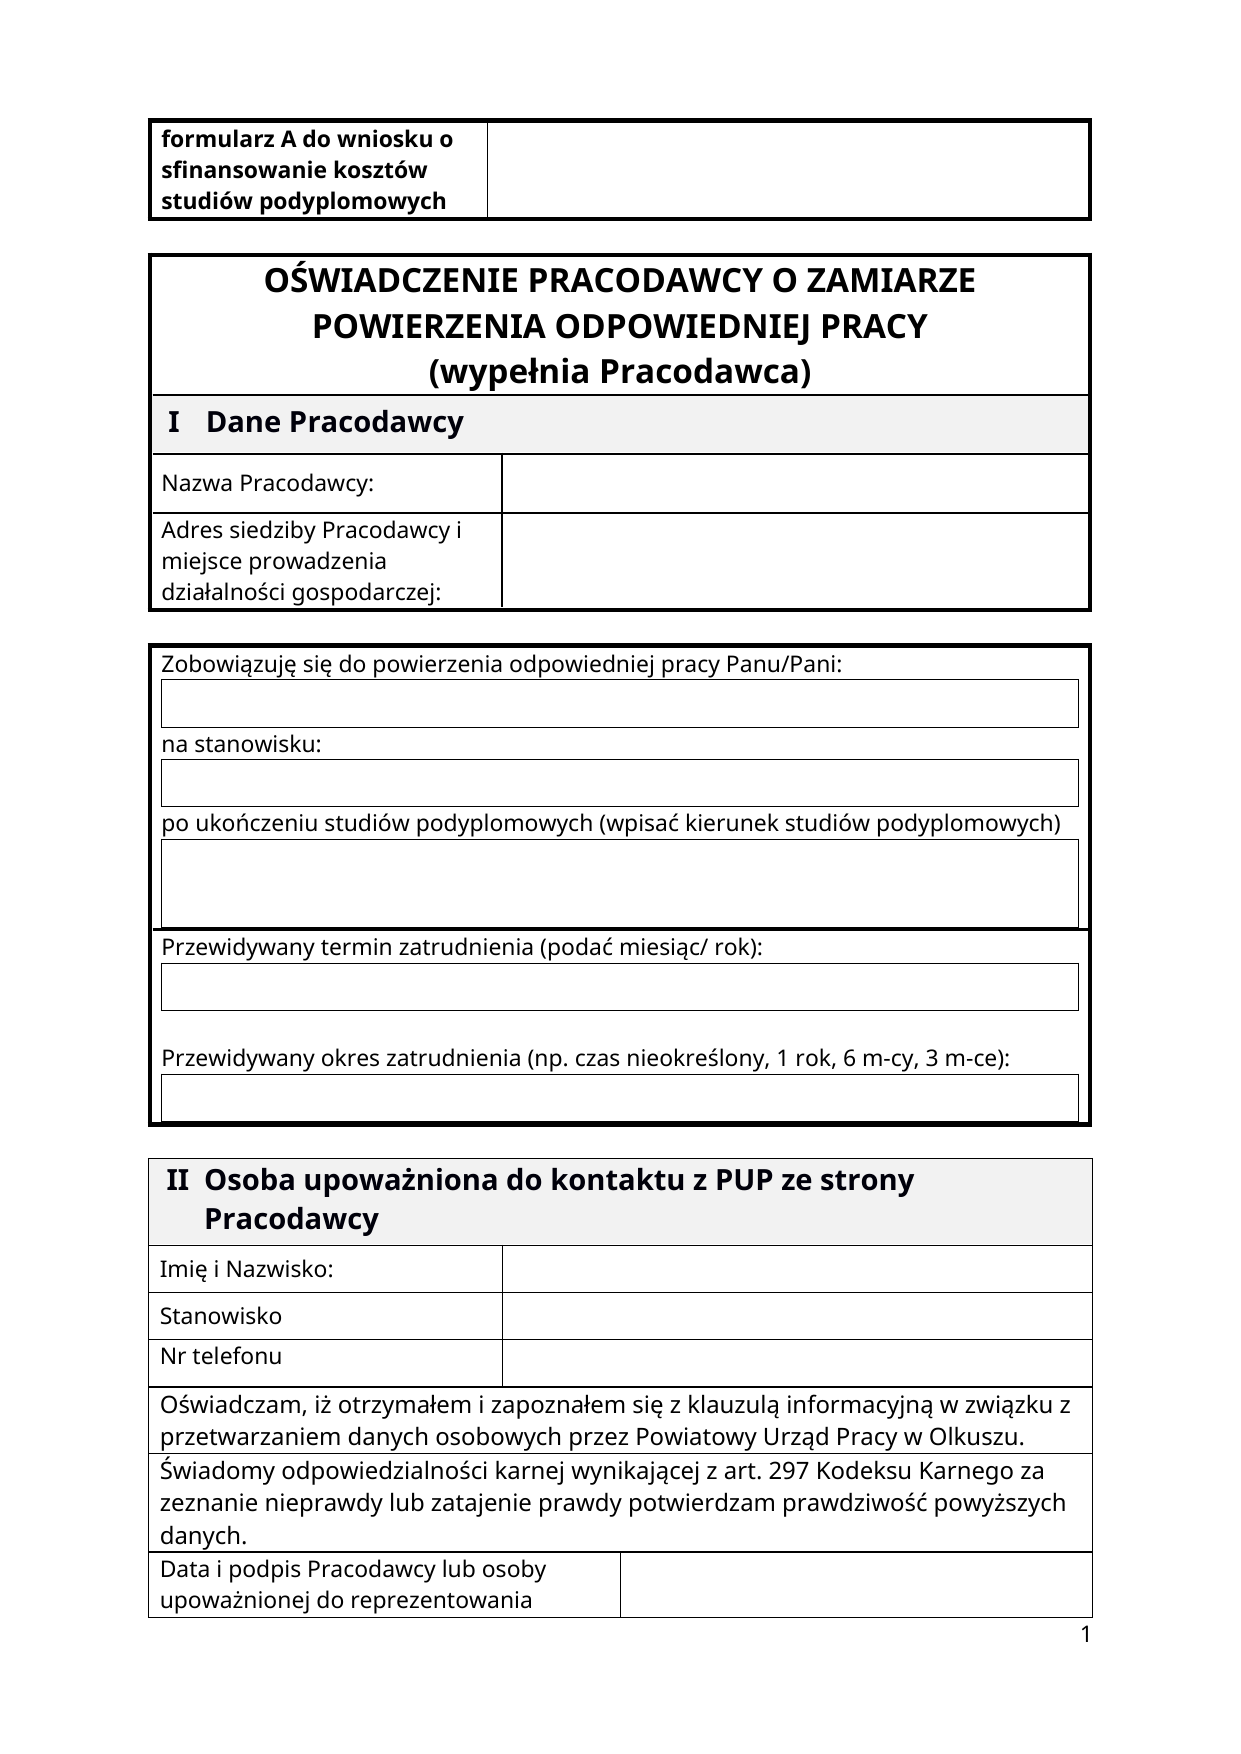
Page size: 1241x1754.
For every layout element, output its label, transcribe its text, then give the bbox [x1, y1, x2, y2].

table_header Osoba upoważniona do kontaktu z PUP ze strony Pracodawcy [149, 1159, 1092, 1244]
table_cell Przewidywany termin zatrudnienia (podać miesiąc/ rok): Przewidywany okres zatrudnienia (np. czas nieokreślony, 1 rok, 6 m-cy, 3 m-ce): [152, 929, 1088, 1122]
table_cell [621, 1553, 1092, 1617]
table_cell Nr telefonu [149, 1340, 502, 1386]
table_cell [503, 1293, 1092, 1339]
table_cell Stanowisko [149, 1293, 502, 1339]
table_cell [503, 455, 1088, 512]
table_header formularz A do wniosku o sfinansowanie kosztów studiów podyplomowych [152, 123, 487, 217]
table_cell Świadomy odpowiedzialności karnej wynikającej z art. 297 Kodeksu Karnego za zeznanie nieprawdy lub zatajenie prawdy potwierdzam prawdziwość powyższych danych. [149, 1454, 1092, 1551]
table_header OŚWIADCZENIE PRACODAWCY O ZAMIARZE POWIERZENIA ODPOWIEDNIEJ PRACY (wypełnia Pracodawca) [152, 257, 1088, 393]
table_cell [503, 1246, 1092, 1292]
table_header Zobowiązuję się do powierzenia odpowiedniej pracy Panu/Pani: na stanowisku: po ukończeniu studiów podyplomowych (wpisać kierunek studiów podyplomowych) [152, 648, 1088, 928]
table_cell [503, 1340, 1092, 1386]
table_cell Oświadczam, iż otrzymałem i zapoznałem się z klauzulą informacyjną w związku z przetwarzaniem danych osobowych przez Powiatowy Urząd Pracy w Olkuszu. [149, 1388, 1092, 1453]
table_cell Dane Pracodawcy [152, 395, 1088, 452]
table_header [488, 123, 1088, 217]
table_cell Imię i Nazwisko: [149, 1246, 502, 1292]
table_cell Adres siedziby Pracodawcy i miejsce prowadzenia działalności gospodarczej: [152, 513, 501, 607]
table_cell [149, 1553, 620, 1617]
table_cell Nazwa Pracodawcy: [152, 454, 501, 512]
table_cell [503, 514, 1088, 607]
